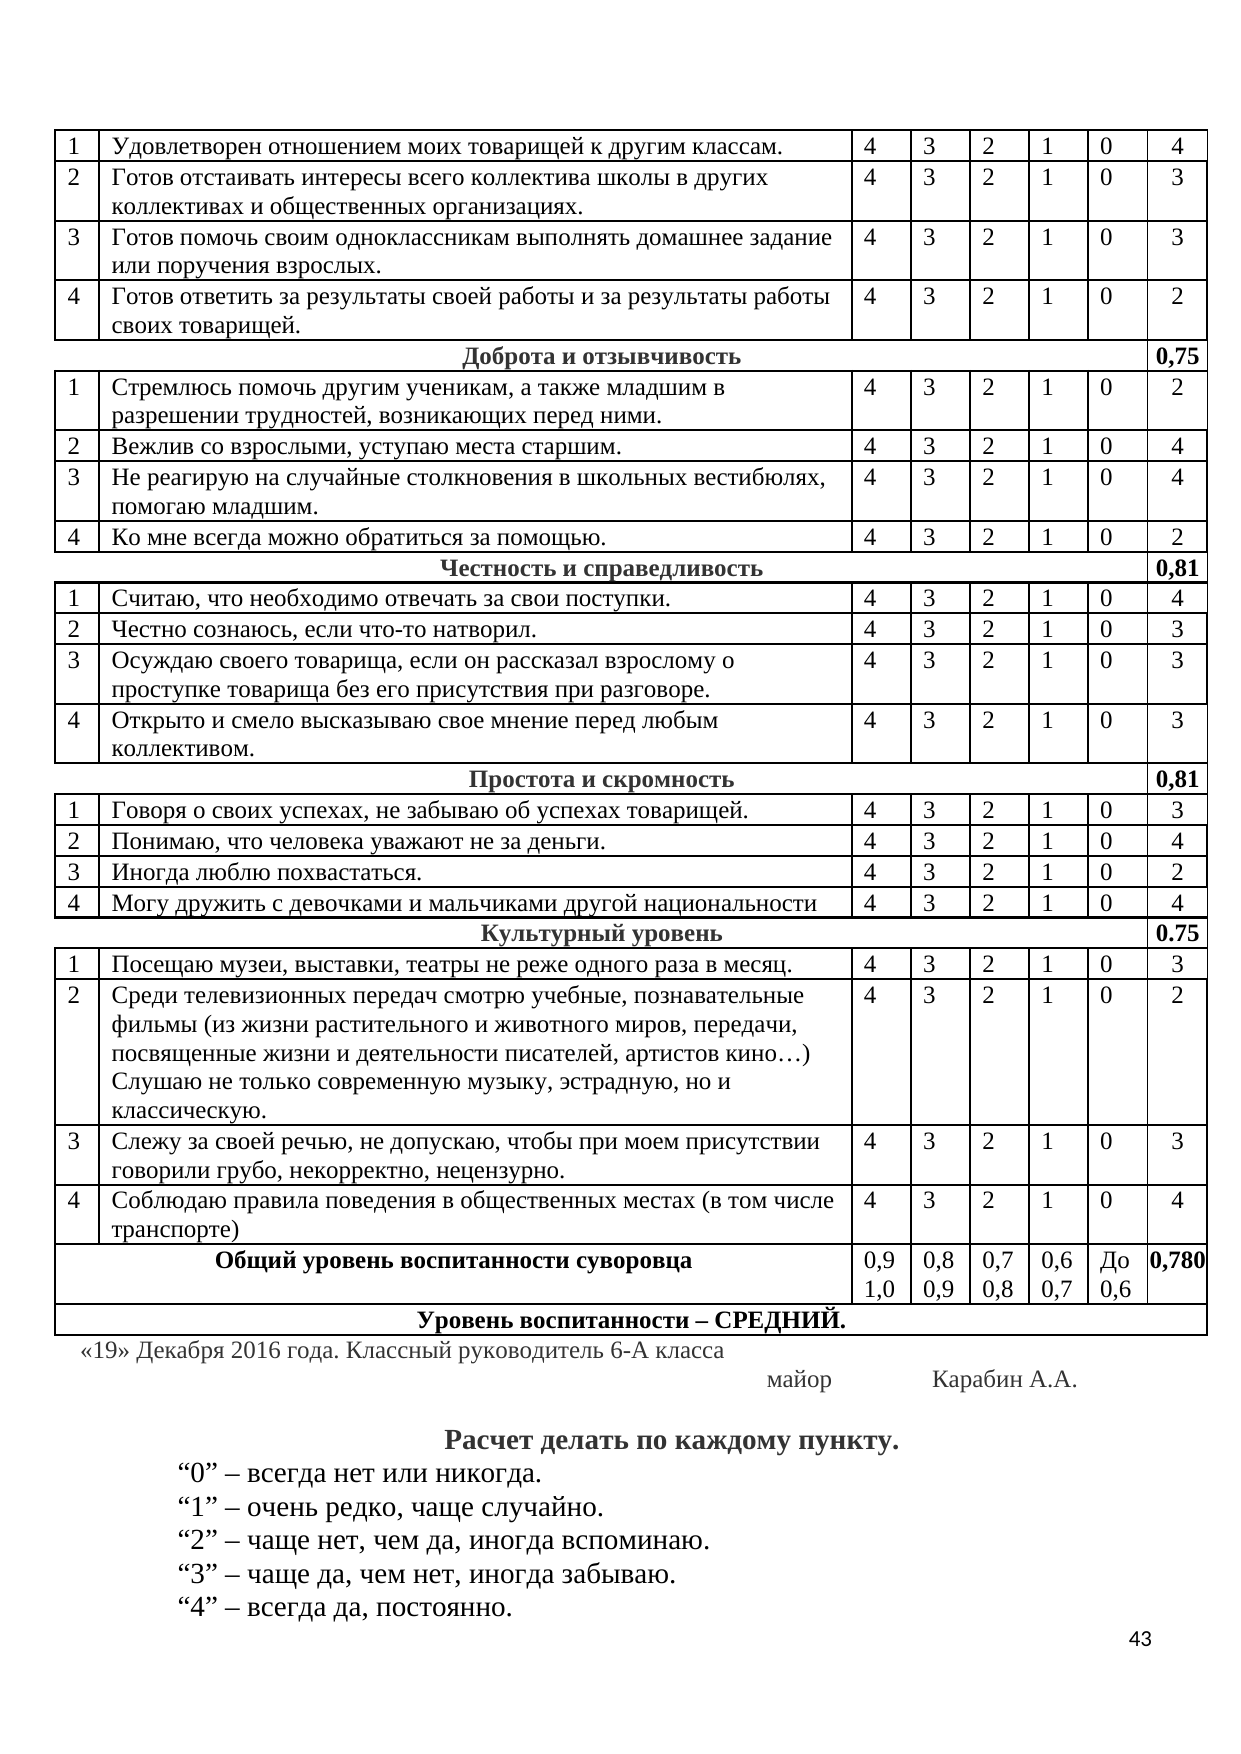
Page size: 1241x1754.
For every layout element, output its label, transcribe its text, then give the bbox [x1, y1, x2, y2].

table_cell 2 [971, 1186, 1028, 1243]
table_cell 4 [853, 372, 910, 429]
table_cell 0,81 [1148, 764, 1207, 793]
table_cell 1 [1030, 462, 1087, 520]
table_cell 3 [1148, 1126, 1206, 1183]
table_cell 0 [1089, 162, 1147, 220]
table_cell 3 [56, 462, 98, 520]
table_cell 4 [853, 857, 910, 886]
table_cell Доброта и отзывчивость [55, 341, 1147, 370]
table_cell 2 [56, 162, 98, 220]
table_cell Ко мне всегда можно обратиться за помощью. [100, 522, 851, 551]
table_cell 3 [912, 372, 969, 429]
table_cell 4 [56, 705, 98, 762]
table_cell Готов отстаивать интересы всего коллектива школы в других коллективах и общественных организациях. [100, 162, 851, 220]
table_cell 1 [1030, 645, 1087, 703]
table_cell 3 [1148, 705, 1207, 762]
text майор Карабин А.А. [74, 1364, 1152, 1393]
table_cell Вежлив со взрослыми, уступаю места старшим. [100, 431, 851, 460]
table_cell 0 [1089, 131, 1147, 160]
table_cell 2 [971, 645, 1028, 703]
table_cell 4 [853, 222, 910, 279]
table_cell 1 [1030, 522, 1087, 551]
table_cell 4 [853, 1186, 910, 1243]
table_cell 4 [56, 281, 98, 339]
table_cell 1 [1030, 980, 1087, 1124]
table_cell 4 [853, 795, 910, 824]
table_cell 2 [971, 1126, 1028, 1183]
table_cell 0 [1089, 888, 1147, 916]
table_cell 3 [912, 645, 969, 703]
table_cell 3 [56, 1126, 98, 1183]
table_cell 3 [56, 645, 98, 703]
table_cell 0 [1089, 372, 1147, 429]
table_cell Осуждаю своего товарища, если он рассказал взрослому о проступке товарища без его присутствия при разговоре. [100, 645, 851, 703]
table_cell 1 [1030, 795, 1087, 824]
table_cell 4 [853, 431, 910, 460]
table_cell 4 [853, 888, 910, 916]
table_cell 1 [1030, 281, 1087, 339]
table_cell 4 [853, 645, 910, 703]
table_cell 2 [971, 614, 1028, 643]
table_cell 3 [912, 462, 969, 520]
table_cell 4 [1148, 431, 1206, 460]
table_cell 2 [971, 222, 1028, 279]
table_cell 3 [912, 431, 969, 460]
table_cell 4 [1148, 1186, 1206, 1243]
table_cell 3 [912, 584, 969, 612]
table_cell 0 [1089, 1186, 1147, 1243]
table_cell 4 [56, 1186, 98, 1243]
table_cell 1 [56, 131, 98, 160]
table_cell Понимаю, что человека уважают не за деньги. [100, 826, 851, 855]
table_cell 2 [56, 826, 98, 855]
table_cell 0 [1089, 949, 1147, 978]
table_cell 4 [56, 522, 98, 551]
table_cell Иногда люблю похвастаться. [100, 857, 851, 886]
table_cell 0 [1089, 980, 1147, 1124]
table_cell Честность и справедливость [55, 553, 1147, 581]
table_cell 3 [912, 826, 969, 855]
table_cell 1 [1030, 1186, 1087, 1243]
table_cell 1 [1030, 431, 1087, 460]
table_cell 4 [1148, 131, 1207, 160]
table_cell 4 [853, 826, 910, 855]
table_cell 3 [1148, 222, 1206, 279]
table_cell 0 [1089, 1126, 1147, 1183]
table_cell 3 [1148, 795, 1207, 824]
table_cell Удовлетворен отношением моих товарищей к другим классам. [100, 131, 851, 160]
table_cell 3 [912, 281, 969, 339]
table_cell 3 [56, 222, 98, 279]
table_cell 4 [853, 162, 910, 220]
table_cell 3 [912, 522, 969, 551]
table_cell 3 [912, 162, 969, 220]
table_cell 2 [1148, 281, 1206, 339]
table_cell 4 [853, 584, 910, 612]
table_cell 2 [56, 614, 98, 643]
table_cell 2 [971, 980, 1028, 1124]
table_cell 1 [1030, 949, 1087, 978]
table_cell 0 [1089, 584, 1147, 612]
table_cell 2 [971, 462, 1028, 520]
table_cell 3 [1148, 949, 1207, 978]
table_cell 2 [971, 431, 1028, 460]
table_cell 0 [1089, 222, 1147, 279]
table_cell Готов ответить за результаты своей работы и за результаты работы своих товарищей. [100, 281, 851, 339]
table_cell Слежу за своей речью, не допускаю, чтобы при моем присутствии говорили грубо, некорректно, нецензурно. [100, 1126, 851, 1183]
table_cell 2 [971, 131, 1028, 160]
table_cell 0,8 0,9 [912, 1245, 969, 1303]
table_cell 0 [1089, 522, 1147, 551]
table_cell 3 [912, 949, 969, 978]
table_cell 0,81 [1148, 553, 1207, 581]
table_cell 1 [1030, 222, 1087, 279]
table_cell 2 [971, 795, 1028, 824]
table_cell 3 [1148, 614, 1206, 643]
table_cell 0,7 0,8 [971, 1245, 1028, 1303]
table_cell 1 [1030, 826, 1087, 855]
table_cell Готов помочь своим одноклассникам выполнять домашнее задание или поручения взрослых. [100, 222, 851, 279]
table_cell 1 [1030, 584, 1087, 612]
table_cell 4 [853, 705, 910, 762]
table_cell 4 [853, 980, 910, 1124]
text “3” – чаще да, чем нет, иногда забываю. [177, 1556, 1152, 1589]
table_cell 3 [912, 980, 969, 1124]
table_cell 1 [56, 795, 98, 824]
table_cell 4 [853, 462, 910, 520]
table_cell 0 [1089, 705, 1147, 762]
table_cell 2 [971, 584, 1028, 612]
table_cell 2 [971, 705, 1028, 762]
table_cell 2 [971, 281, 1028, 339]
table_cell 0,9 1,0 [853, 1245, 910, 1303]
table_cell 2 [971, 522, 1028, 551]
table_cell 3 [912, 222, 969, 279]
table_cell 0 [1089, 857, 1147, 886]
table_cell 1 [1030, 131, 1087, 160]
table_cell 1 [1030, 614, 1087, 643]
table_cell 1 [56, 372, 98, 429]
table_cell 3 [912, 1126, 969, 1183]
text «19» Декабря 2016 года. Классный руководитель 6-А класса [74, 1336, 1152, 1364]
text “2” – чаще нет, чем да, иногда вспоминаю. [177, 1522, 1152, 1556]
table_cell 2 [1148, 980, 1206, 1124]
table_cell 0 [1089, 645, 1147, 703]
table_cell 4 [853, 522, 910, 551]
text “4” – всегда да, постоянно. [177, 1589, 1152, 1623]
table_cell Могу дружить с девочками и мальчиками другой национальности [100, 888, 851, 916]
table_cell 4 [56, 888, 98, 916]
table_cell Простота и скромность [55, 764, 1147, 793]
table_cell 3 [912, 705, 969, 762]
table_cell 2 [56, 980, 98, 1124]
table_cell 2 [1148, 857, 1206, 886]
table_cell 0,6 0,7 [1030, 1245, 1087, 1303]
table_cell Уровень воспитанности – СРЕДНИЙ. [56, 1305, 1206, 1333]
table_cell 2 [971, 826, 1028, 855]
table_cell 4 [853, 614, 910, 643]
table_cell 2 [971, 949, 1028, 978]
table_cell 1 [56, 949, 98, 978]
table_cell Стремлюсь помочь другим ученикам, а также младшим в разрешении трудностей, возникающих перед ними. [100, 372, 851, 429]
table_cell 3 [912, 888, 969, 916]
table_cell 2 [56, 431, 98, 460]
table_cell Посещаю музеи, выставки, театры не реже одного раза в месяц. [100, 949, 851, 978]
table_cell 3 [912, 795, 969, 824]
table_cell 0 [1089, 431, 1147, 460]
table_cell Открыто и смело высказываю свое мнение перед любым коллективом. [100, 705, 851, 762]
text Расчет делать по каждому пункту. [192, 1422, 1152, 1455]
table_cell Среди телевизионных передач смотрю учебные, познавательные фильмы (из жизни растительного и животного миров, передачи, посвященные жизни и деятельности писателей, артистов кино…) Слушаю не только современную музыку, эстрадную, но и классическую. [100, 980, 851, 1124]
table_cell 4 [1148, 826, 1206, 855]
table_cell 2 [971, 372, 1028, 429]
text “1” – очень редко, чаще случайно. [177, 1489, 1152, 1522]
table_cell 4 [1148, 888, 1207, 916]
table_cell 3 [912, 857, 969, 886]
table_cell 2 [971, 888, 1028, 916]
table_cell 4 [853, 281, 910, 339]
table_cell 3 [56, 857, 98, 886]
table_cell 4 [1148, 462, 1206, 520]
table_cell 1 [56, 584, 98, 612]
table_cell Не реагирую на случайные столкновения в школьных вестибюлях, помогаю младшим. [100, 462, 851, 520]
table_cell Соблюдаю правила поведения в общественных местах (в том числе транспорте) [100, 1186, 851, 1243]
table_cell 3 [912, 614, 969, 643]
table_cell 1 [1030, 888, 1087, 916]
table_cell 2 [1148, 522, 1206, 551]
table_cell 2 [971, 162, 1028, 220]
table_cell 1 [1030, 1126, 1087, 1183]
table_cell 0 [1089, 462, 1147, 520]
table_cell 3 [912, 1186, 969, 1243]
table_cell 0.75 [1148, 919, 1207, 947]
table_cell 0,75 [1148, 341, 1207, 370]
table_cell 2 [1148, 372, 1207, 429]
table_cell 1 [1030, 705, 1087, 762]
table_cell 0 [1089, 281, 1147, 339]
table_cell 4 [1148, 584, 1207, 612]
table_cell 0 [1089, 614, 1147, 643]
text “0” – всегда нет или никогда. [177, 1455, 1152, 1489]
table_cell 0 [1089, 826, 1147, 855]
table_cell 0,780 [1148, 1245, 1206, 1303]
table_cell 3 [912, 131, 969, 160]
table_cell До 0,6 [1089, 1245, 1147, 1303]
table_cell 4 [853, 1126, 910, 1183]
table_cell Считаю, что необходимо отвечать за свои поступки. [100, 584, 851, 612]
table_cell Культурный уровень [55, 919, 1147, 947]
table_cell 1 [1030, 857, 1087, 886]
table_cell 4 [853, 131, 910, 160]
table_cell 0 [1089, 795, 1147, 824]
table_cell 1 [1030, 372, 1087, 429]
table_cell Общий уровень воспитанности суворовца [56, 1245, 851, 1303]
table_cell 3 [1148, 162, 1206, 220]
table_cell 3 [1148, 645, 1206, 703]
table_cell 4 [853, 949, 910, 978]
table_cell 2 [971, 857, 1028, 886]
table_cell Честно сознаюсь, если что-то натворил. [100, 614, 851, 643]
table_cell Говоря о своих успехах, не забываю об успехах товарищей. [100, 795, 851, 824]
table_cell 1 [1030, 162, 1087, 220]
